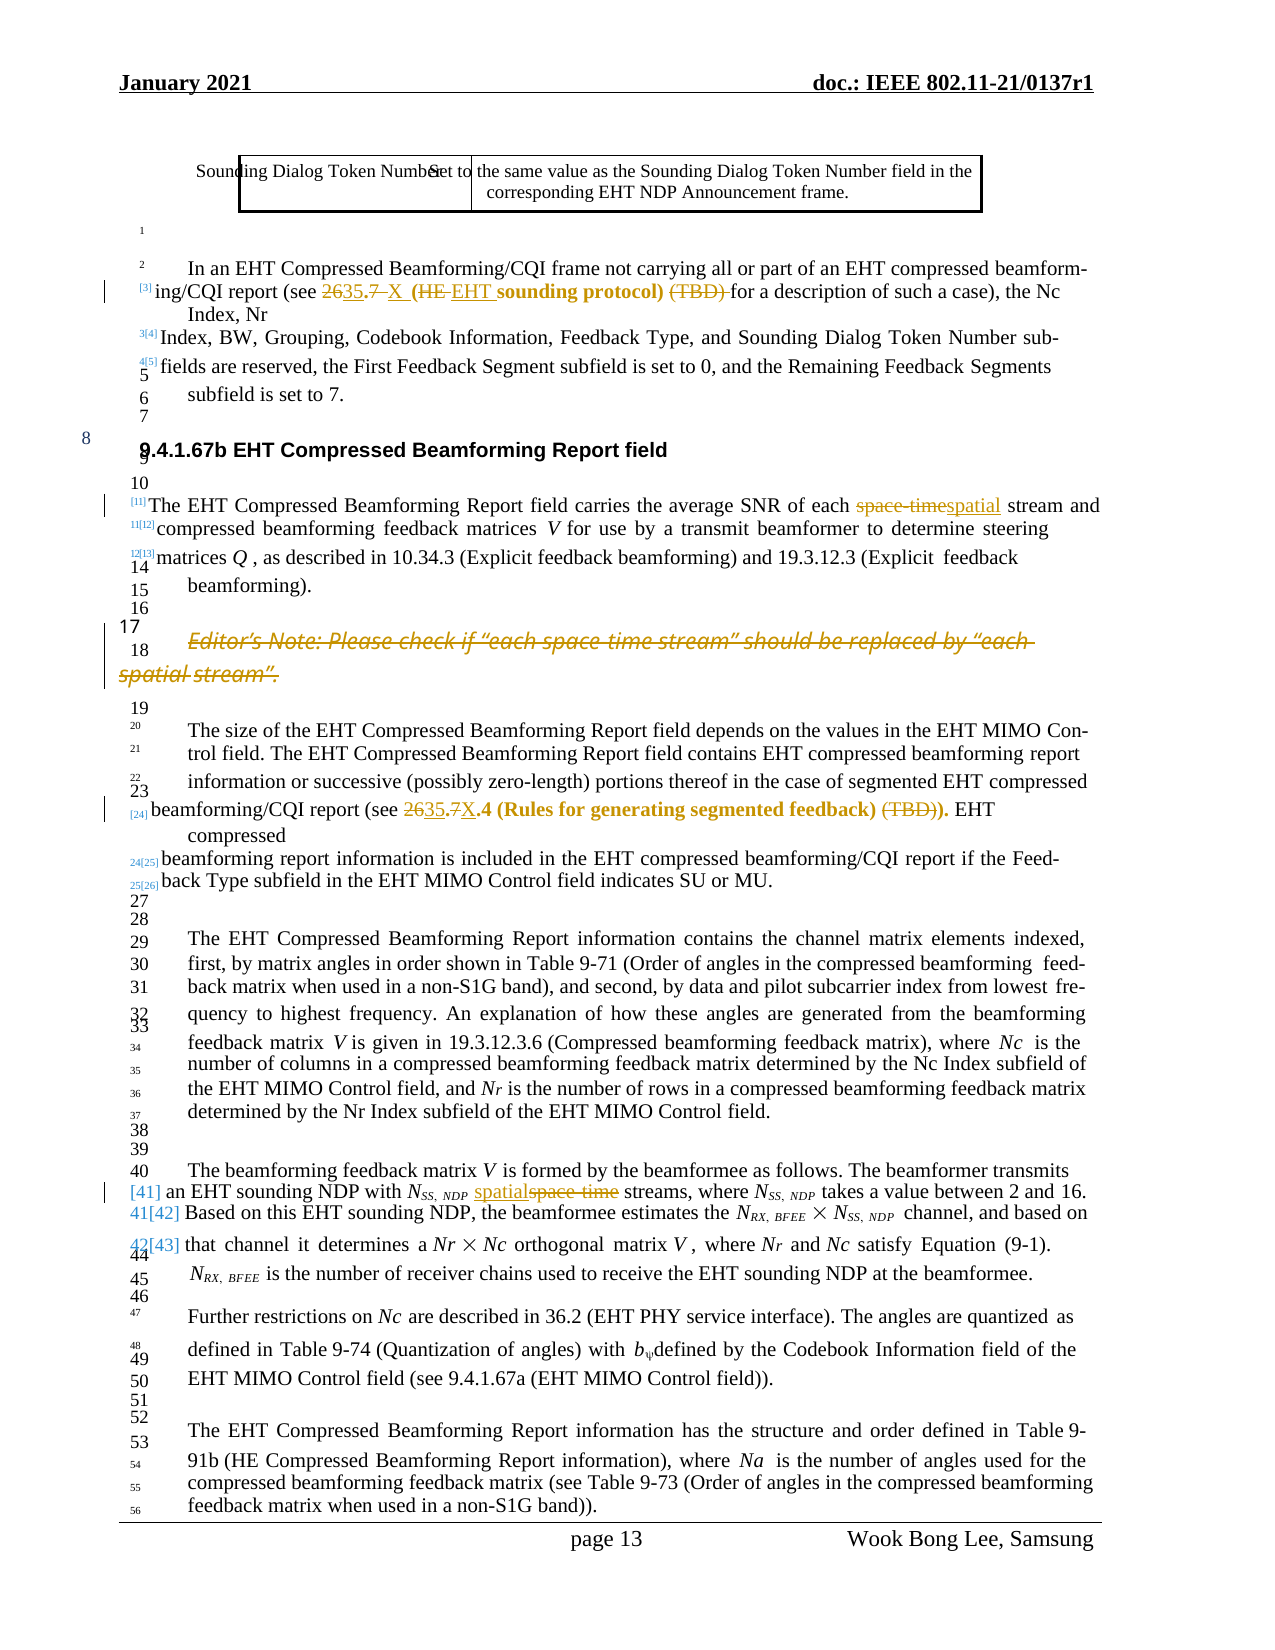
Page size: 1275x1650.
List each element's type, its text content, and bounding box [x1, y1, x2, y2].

list feedback matrix when used in a non-S1G band)). [130, 1494, 1102, 1517]
list back Type subfield in the EHT MIMO Control field indicates SU or MU. [130, 869, 1102, 893]
text 52 The EHT Compressed Beamforming Report information has the structure and order defined in Table 9- [130, 1411, 1102, 1445]
list The EHT Compressed Beamforming Report field carries the average SNR of each stream and [131, 494, 1102, 517]
text 15 beamforming). [130, 572, 1102, 598]
list Further restrictions on Nc are described in 36.2 (EHT PHY service interface). The angles are quantized as [130, 1307, 1102, 1328]
text 10 [130, 472, 1102, 494]
text 16 [130, 598, 1102, 619]
list beamforming/CQI report (see ..4 (Rules for generating segmented feedback) ). EHT compressed [130, 796, 1102, 847]
subtitle 8 9.4.1.67b EHT Compressed Beamforming Report field [81, 431, 1102, 464]
list The EHT Compressed Beamforming Report information contains the channel matrix elements indexed, [130, 930, 1102, 953]
list trol field. The EHT Compressed Beamforming Report field contains EHT compressed beamforming report [130, 742, 1102, 764]
list first, by matrix angles in order shown in Table 9-71 (Order of angles in the compressed beamforming feed- [130, 953, 1102, 975]
list compressed beamforming feedback matrix (see Table 9-73 (Order of angles in the compressed beamforming [130, 1472, 1102, 1494]
list beamforming report information is included in the EHT compressed beamforming/CQI report if the Feed- [130, 847, 1102, 869]
list number of columns in a compressed beamforming feedback matrix determined by the Nc Index subfield of [130, 1055, 1102, 1078]
text 50 EHT MIMO Control field (see 9.4.1.67a (EHT MIMO Control field)). [130, 1365, 1102, 1390]
list matrices Q , as described in 10.34.3 (Explicit feedback beamforming) and 19.3.12.3 (Explicit feedback [130, 540, 1102, 571]
text 45 NRX BFEE is the number of receiver chains used to receive the EHT sounding NDP at the beamformee. [130, 1258, 1102, 1286]
list that channel it determines a Nr  Nc orthogonal matrix V , where Nr and Nc satisfy Equation (9-1). [130, 1224, 1102, 1258]
list feedback matrix V is given in 19.3.12.3.6 (Compressed beamforming feedback matrix), where Nc is the [130, 1028, 1102, 1055]
text 28 [130, 911, 1102, 930]
list The beamforming feedback matrix V is formed by the beamformee as follows. The beamformer transmits [130, 1160, 1102, 1182]
list ing/CQI report (see .(sounding protocol) for a description of such a case), the Nc Index, Nr [139, 280, 1102, 326]
text 51 [130, 1390, 1102, 1411]
subtitle 17 [119, 623, 1102, 689]
list back matrix when used in a non-S1G band), and second, by data and pilot subcarrier index from lowest fre- [130, 975, 1102, 998]
text 46 [130, 1286, 1102, 1307]
text 38 [130, 1123, 1102, 1140]
list information or successive (possibly zero-length) portions thereof in the case of segmented EHT compressed [130, 764, 1102, 795]
table_header Set to the same value as the Sounding Dialog Token Number field in the corresponding EHT NDP Announcement frame. [472, 156, 980, 210]
list In an EHT Compressed Beamforming/CQI frame not carrying all or part of an EHT compressed beamform- [139, 257, 1102, 280]
list determined by the Nr Index subfield of the EHT MIMO Control field. [130, 1100, 1102, 1123]
list quency to highest frequency. An explanation of how these angles are generated from the beamforming [130, 998, 1102, 1027]
list The size of the EHT Compressed Beamforming Report field depends on the values in the EHT MIMO Con- [130, 719, 1102, 742]
text 6 subfield is set to 7. [139, 380, 1102, 406]
text 7 [139, 406, 1102, 427]
text 39 [130, 1140, 1102, 1160]
list an EHT sounding NDP with NSS NDP streams, where NSS NDP takes a value between 2 and 16. [130, 1182, 1102, 1203]
list Index, BW, Grouping, Codebook Information, Feedback Type, and Sounding Dialog Token Number sub- [139, 326, 1102, 349]
table_header Sounding Dialog Token Number [241, 156, 471, 210]
list fields are reserved, the First Feedback Segment subfield is set to 0, and the Remaining Feedback Segments [139, 349, 1102, 379]
list the EHT MIMO Control field, and Nr is the number of rows in a compressed beamforming feedback matrix [130, 1078, 1102, 1100]
text 19 [130, 697, 1102, 719]
list defined in Table 9-74 (Quantization of angles) with b defined by the Codebook Information field of the [130, 1328, 1102, 1364]
text 27 [130, 893, 1102, 911]
list Based on this EHT sounding NDP, the beamformee estimates the NRX BFEE  NSS NDP channel, and based on [130, 1203, 1102, 1224]
list 91b (HE Compressed Beamforming Report information), where Na is the number of angles used for the [130, 1446, 1102, 1472]
list compressed beamforming feedback matrices V for use by a transmit beamformer to determine steering [130, 517, 1102, 540]
